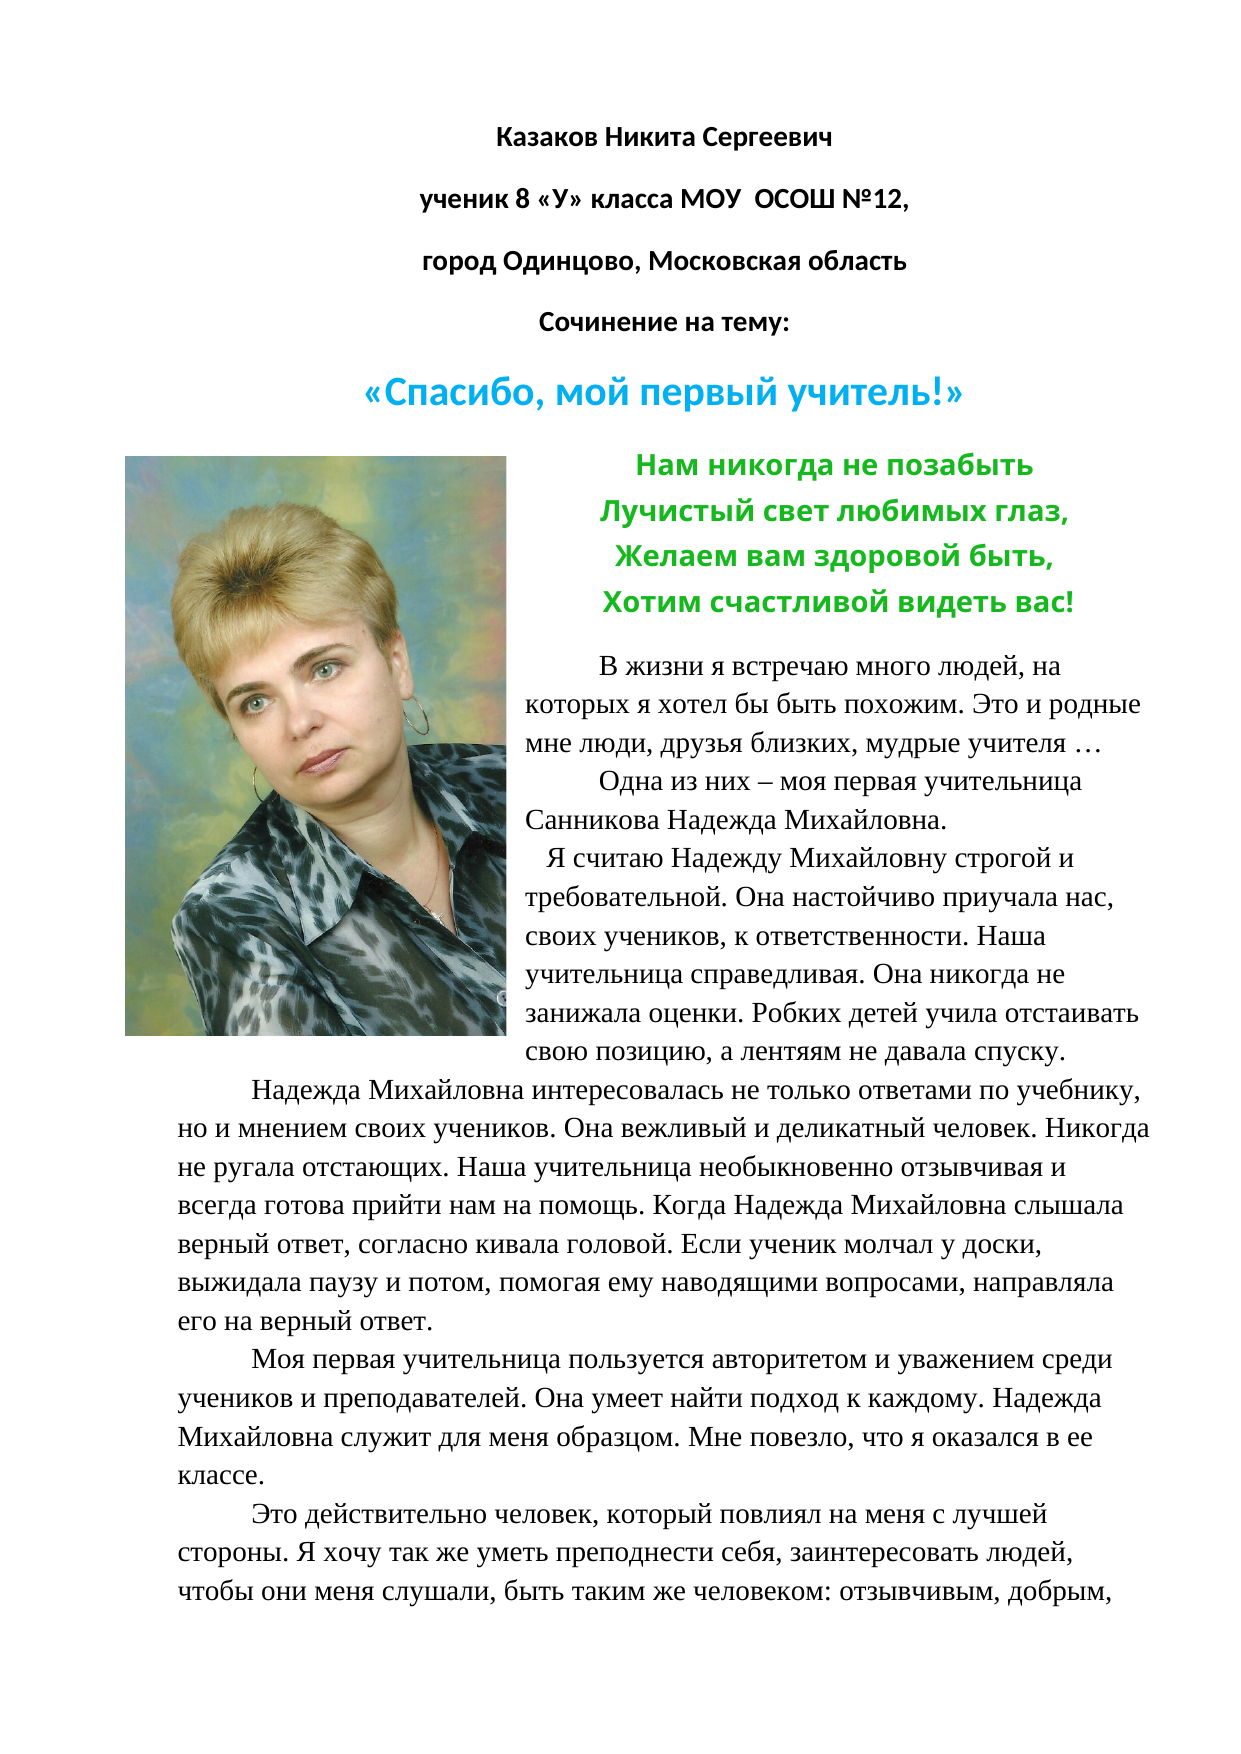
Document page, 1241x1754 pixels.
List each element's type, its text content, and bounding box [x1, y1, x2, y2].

text В жизни я встречаю много людей, на которых я хотел бы быть похожим. Это и родные мне люди, друзья близких, мудрые учителя … [507, 648, 1152, 758]
text ученик 8 «У» класса МОУ ОСОШ №12, [177, 180, 1152, 216]
text Нам никогда не позабыть Лучистый свет любимых глаз, Желаем вам здоровой быть, Хотим счастливой видеть вас! [177, 444, 1152, 621]
picture [125, 456, 507, 1036]
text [177, 1496, 1152, 1606]
text Сочинение на тему: [177, 303, 1152, 339]
text Надежда Михайловна интересовалась не только ответами по учебнику, но и мнением своих учеников. Она вежливый и деликатный человек. Никогда не ругала отстающих. Наша учительница необыкновенно отзывчивая и всегда готова прийти нам на помощь. Когда Надежда Михайловна слышала верный ответ, согласно кивала головой. Если ученик молчал у доски, выжидала паузу и потом, помогая ему наводящими вопросами, направляла его на верный ответ. [177, 1072, 1152, 1337]
text Моя первая учительница пользуется авторитетом и уважением среди учеников и преподавателей. Она умеет найти подход к каждому. Надежда Михайловна служит для меня образцом. Мне повезло, что я оказался в ее классе. [177, 1342, 1152, 1491]
text «Спасибо, мой первый учитель!» [177, 365, 1152, 416]
text Я считаю Надежду Михайловну строгой и требовательной. Она настойчиво приучала нас, своих учеников, к ответственности. Наша учительница справедливая. Она никогда не занижала оценки. Робких детей учила отстаивать свою позицию, а лентяям не давала спуску. [177, 841, 1152, 1067]
text Одна из них – моя первая учительница Санникова Надежда Михайловна. [507, 763, 1152, 836]
text город Одинцово, Московская область [177, 242, 1152, 277]
text Казаков Никита Сергеевич [177, 118, 1152, 154]
